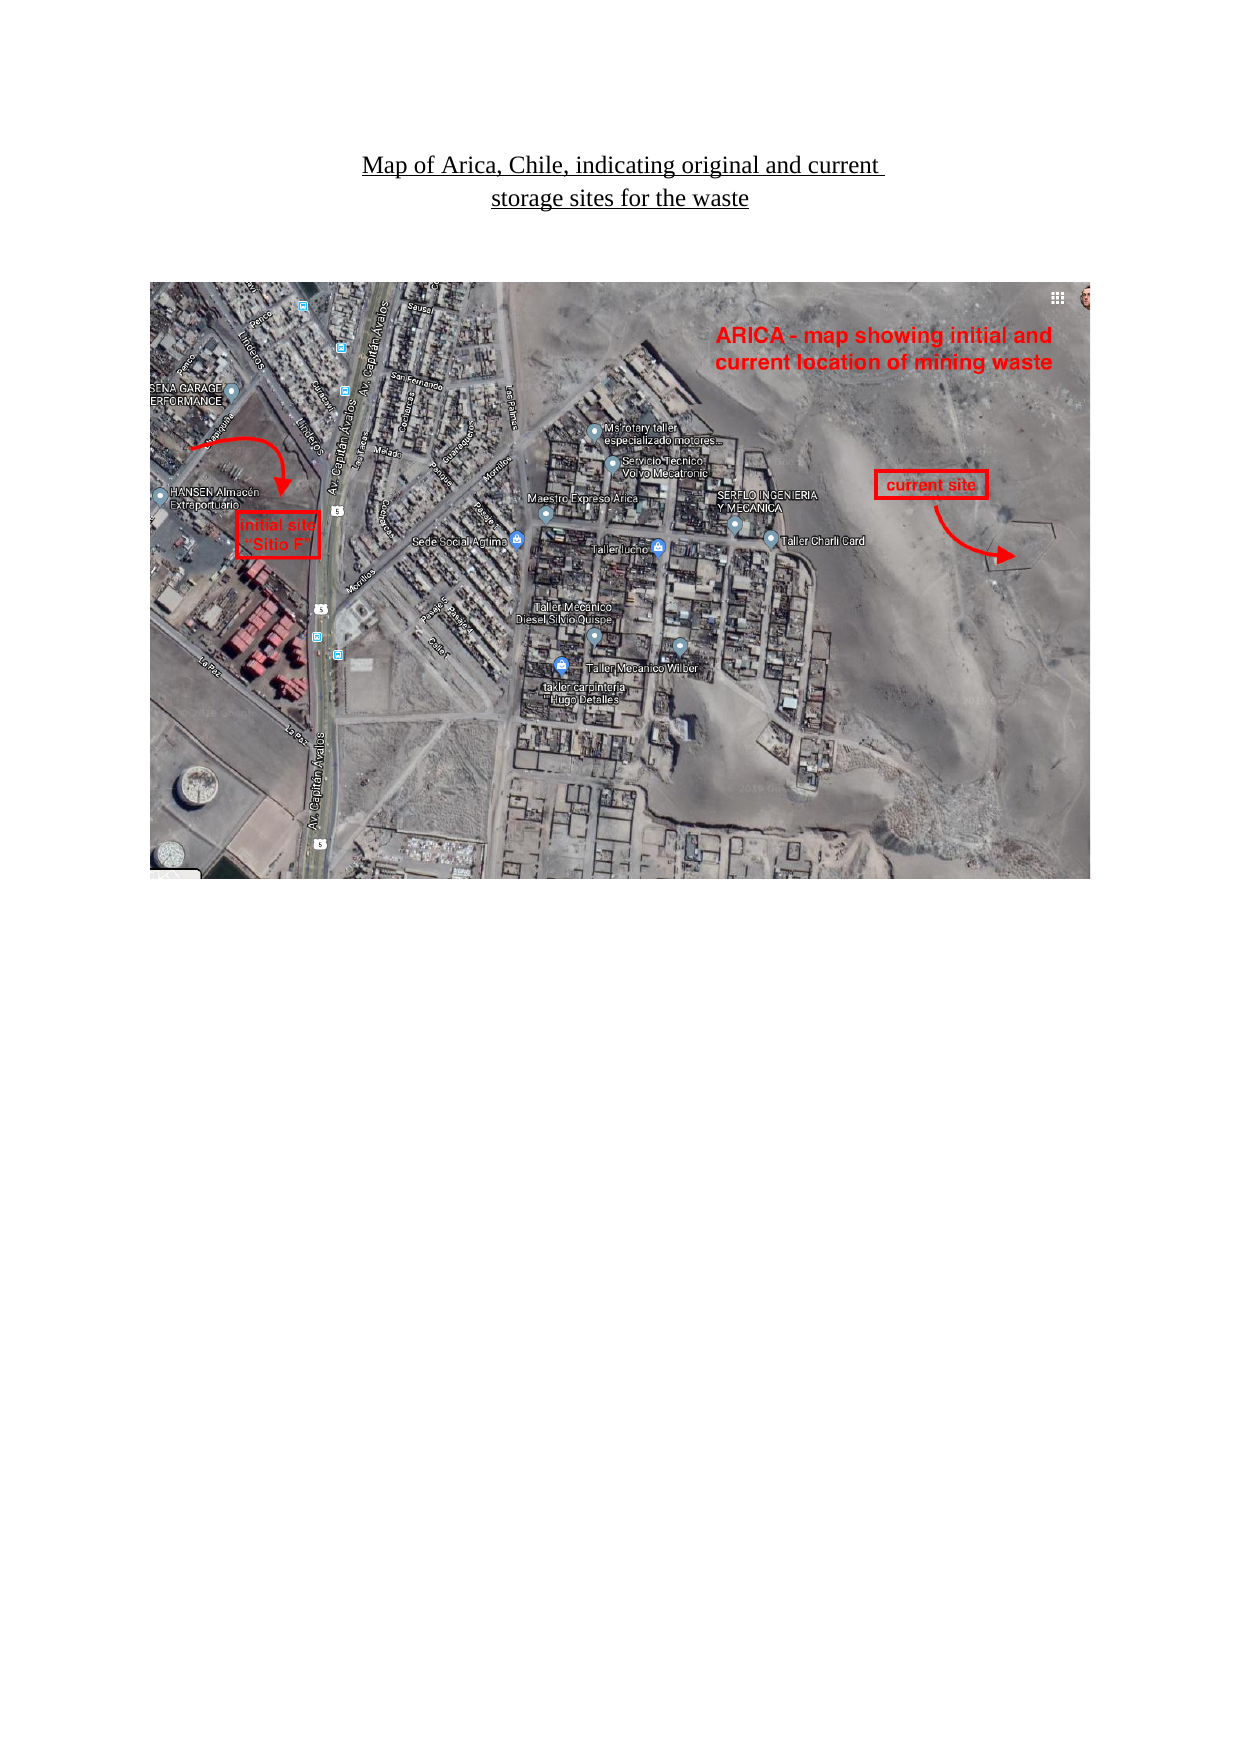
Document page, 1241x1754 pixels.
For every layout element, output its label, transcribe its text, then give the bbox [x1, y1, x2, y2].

text storage sites for the waste [150, 183, 1090, 212]
text Map of Arica, Chile, indicating original and current [150, 150, 1090, 179]
picture [150, 282, 1091, 879]
